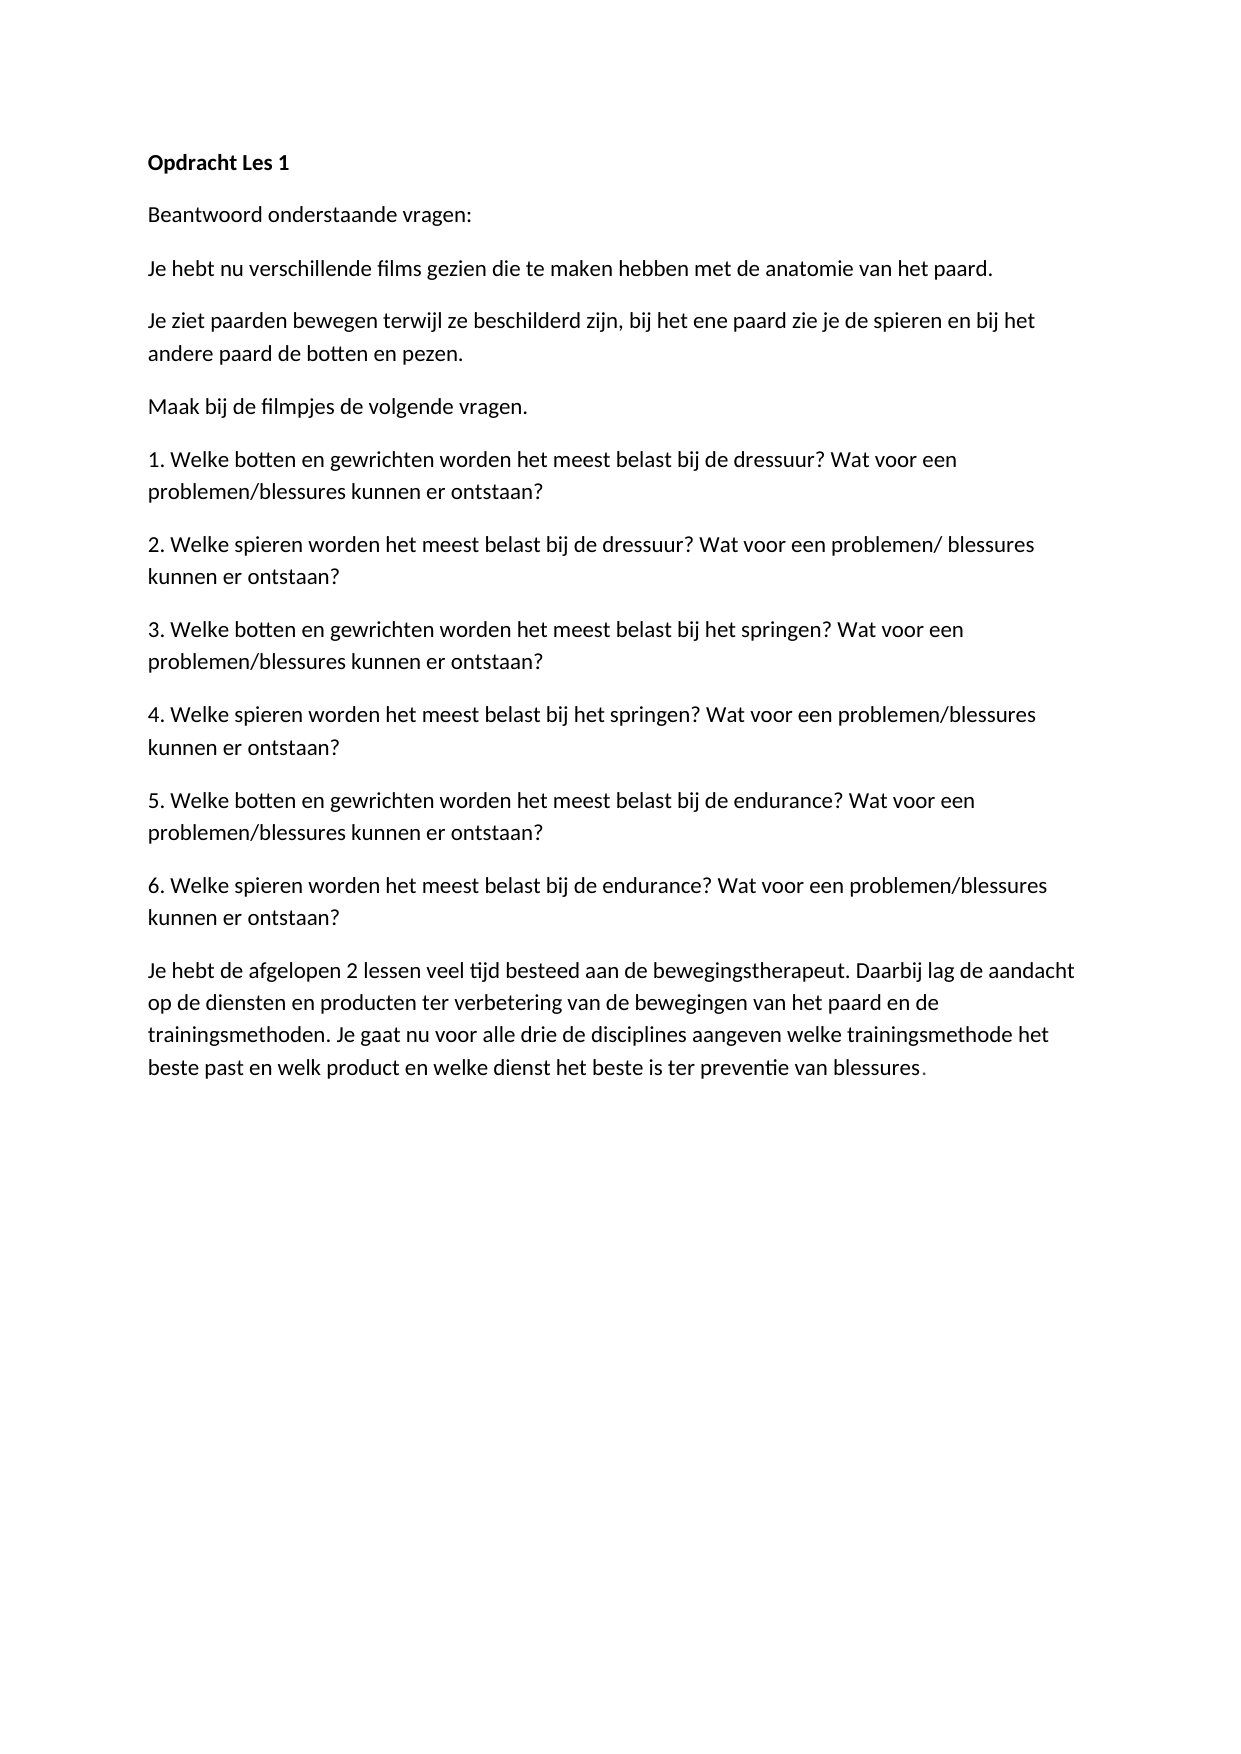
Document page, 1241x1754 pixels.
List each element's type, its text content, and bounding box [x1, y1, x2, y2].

text Je hebt de afgelopen 2 lessen veel tijd besteed aan de bewegingstherapeut. Daarbij lag de aandacht op de diensten en producten ter verbetering van de bewegingen van het paard en de trainingsmethoden. Je gaat nu voor alle drie de disciplines aangeven welke trainingsmethode het beste past en welk product en welke dienst het beste is ter preventie van blessures. [148, 956, 1093, 1081]
text 6. Welke spieren worden het meest belast bij de endurance? Wat voor een problemen/blessures kunnen er ontstaan? [148, 871, 1093, 931]
text 5. Welke botten en gewrichten worden het meest belast bij de endurance? Wat voor een problemen/blessures kunnen er ontstaan? [148, 786, 1093, 846]
text Je hebt nu verschillende films gezien die te maken hebben met de anatomie van het paard. [148, 254, 1093, 282]
text 4. Welke spieren worden het meest belast bij het springen? Wat voor een problemen/blessures kunnen er ontstaan? [148, 701, 1093, 761]
text 3. Welke botten en gewrichten worden het meest belast bij het springen? Wat voor een problemen/blessures kunnen er ontstaan? [148, 615, 1093, 676]
text Opdracht Les 1 [148, 148, 1093, 176]
text 1. Welke botten en gewrichten worden het meest belast bij de dressuur? Wat voor een problemen/blessures kunnen er ontstaan? [148, 445, 1093, 505]
text Je ziet paarden bewegen terwijl ze beschilderd zijn, bij het ene paard zie je de spieren en bij het andere paard de botten en pezen. [148, 307, 1093, 367]
text Maak bij de filmpjes de volgende vragen. [148, 392, 1093, 420]
text 2. Welke spieren worden het meest belast bij de dressuur? Wat voor een problemen/ blessures kunnen er ontstaan? [148, 530, 1093, 590]
text Beantwoord onderstaande vragen: [148, 201, 1093, 229]
